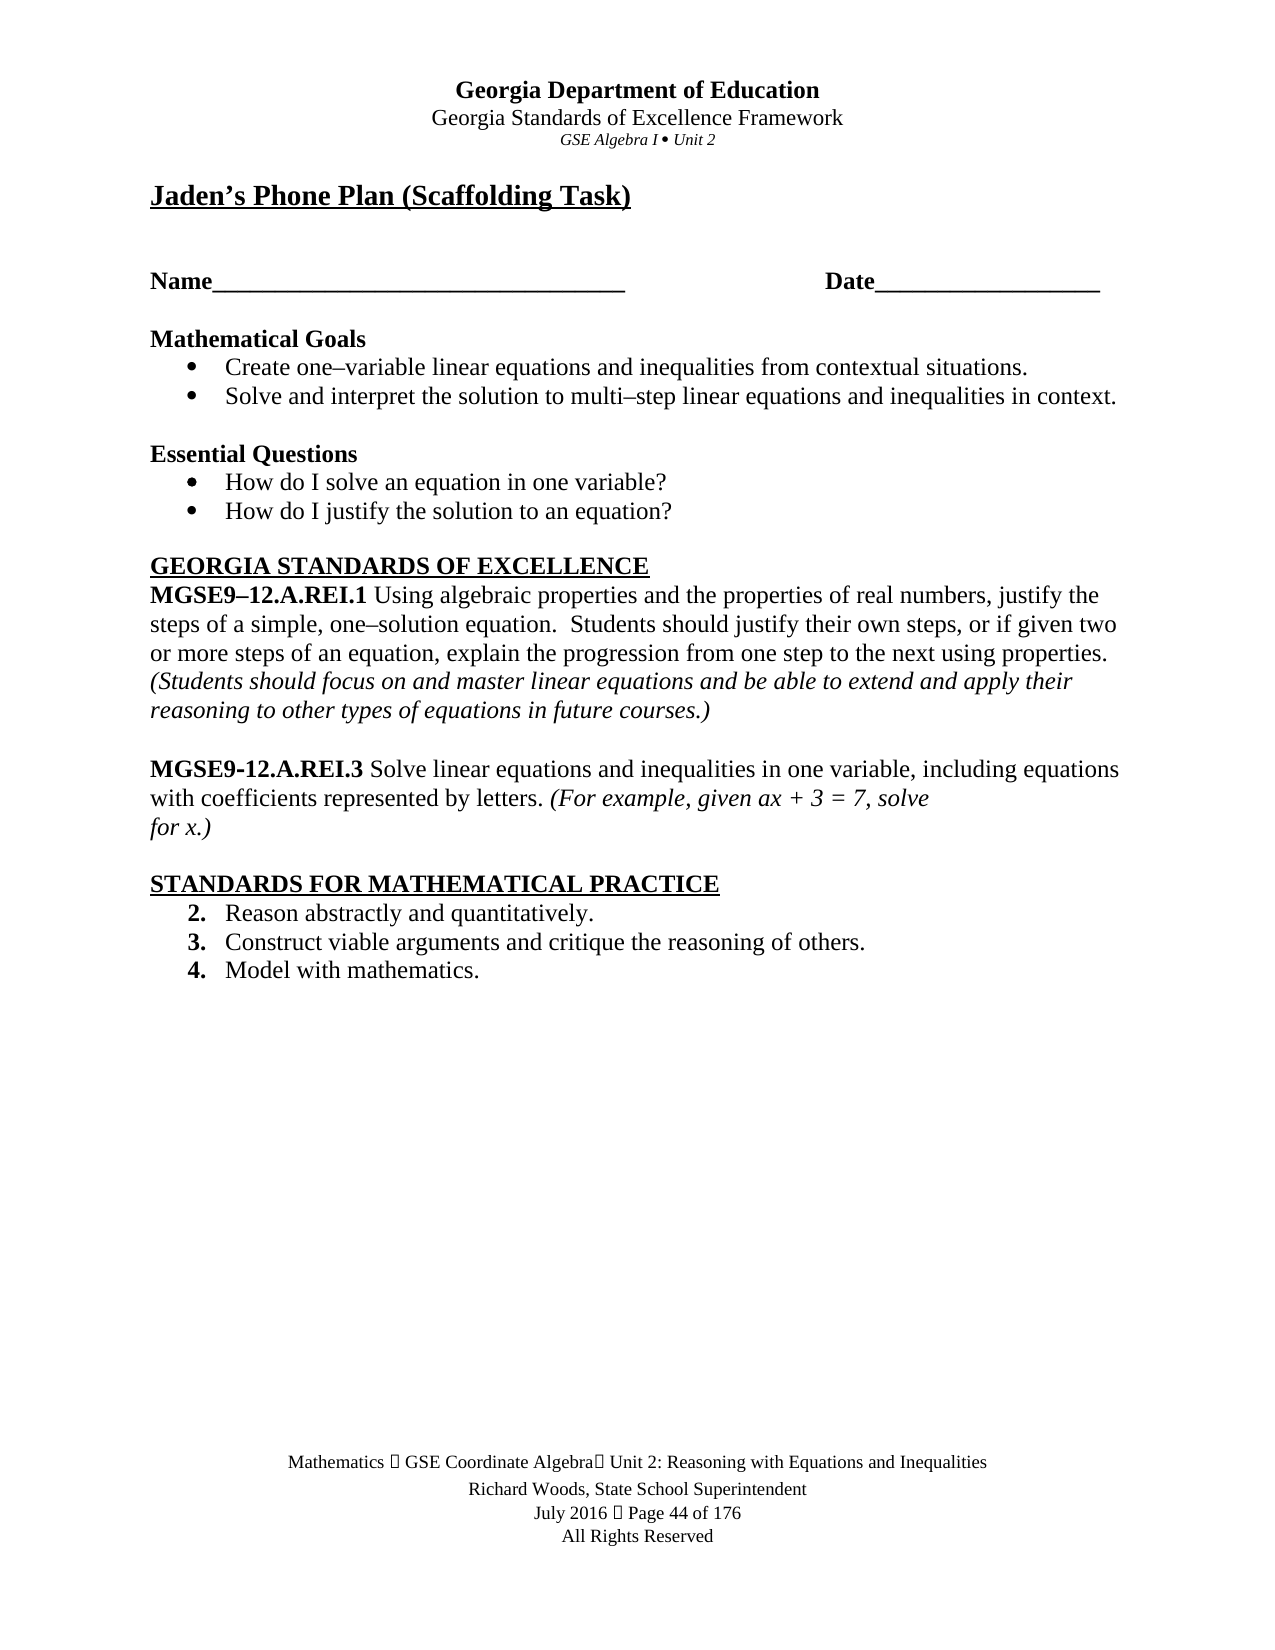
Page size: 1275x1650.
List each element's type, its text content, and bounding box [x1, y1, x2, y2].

text GEORGIA STANDARDS OF EXCELLENCE [150, 551, 1125, 580]
text Name_________________________________ Date__________________ [150, 266, 1125, 295]
text MGSE9‐12.A.REI.3 Solve linear equations and inequalities in one variable, including equations with coefficients represented by letters. (For example, given ax + 3 = 7, solve [150, 753, 1125, 812]
text 2. Reason abstractly and quantitatively. [187, 898, 1125, 927]
list How do I solve an equation in one variable? [187, 467, 1125, 496]
text 3. Construct viable arguments and critique the reasoning of others. [187, 927, 1125, 955]
text Mathematical Goals [150, 324, 1125, 352]
list Create one–variable linear equations and inequalities from contextual situations. [187, 352, 1125, 381]
text for x.) [150, 812, 1125, 840]
list How do I justify the solution to an equation? [187, 496, 1125, 525]
text MGSE9–12.A.REI.1 Using algebraic properties and the properties of real numbers, justify the steps of a simple, one–solution equation. Students should justify their own steps, or if given two or more steps of an equation, explain the progression from one step to the next using properties. (Students should focus on and master linear equations and be able to extend and apply their reasoning to other types of equations in future courses.) [150, 580, 1125, 724]
text Jaden’s Phone Plan (Scaffolding Task) [150, 178, 1125, 212]
text STANDARDS FOR MATHEMATICAL PRACTICE [150, 869, 1125, 898]
list Solve and interpret the solution to multi–step linear equations and inequalities in context. [187, 381, 1125, 410]
text Essential Questions [150, 439, 1125, 467]
text 4. Model with mathematics. [187, 955, 1125, 984]
